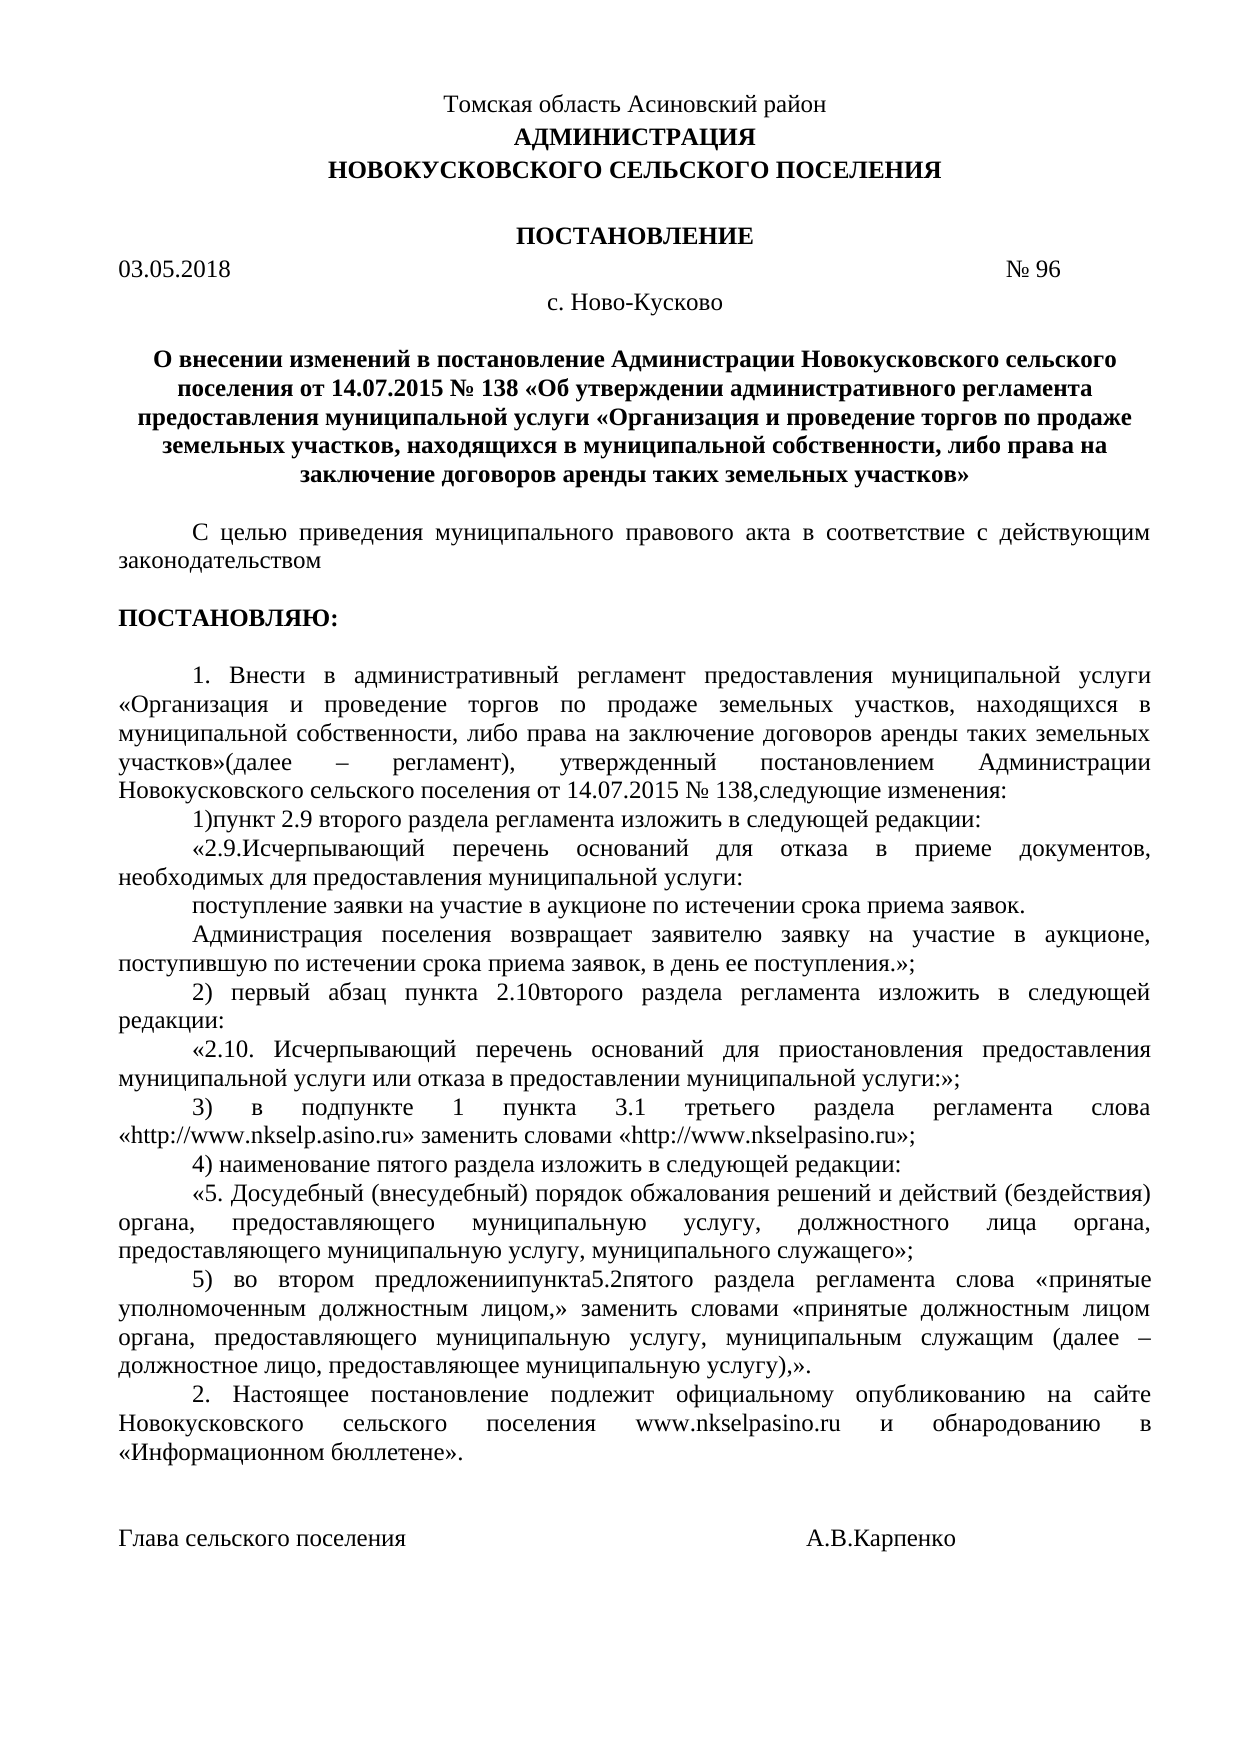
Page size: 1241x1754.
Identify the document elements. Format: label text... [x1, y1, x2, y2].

text «2.10. Исчерпывающий перечень оснований для приостановления предоставления муниципальной услуги или отказа в предоставлении муниципальной услуги:»; [118, 1034, 1152, 1092]
text 2) первый абзац пункта 2.10второго раздела регламента изложить в следующей редакции: [118, 977, 1152, 1034]
text 5) во втором предложениипункта5.2пятого раздела регламента слова «принятые уполномоченным должностным лицом,» заменить словами «принятые должностным лицом органа, предоставляющего муниципальную услугу, муниципальным служащим (далее – должностное лицо, предоставляющее муниципальную услугу),». [118, 1264, 1152, 1379]
text 2. Настоящее постановление подлежит официальному опубликованию на сайте Новокусковского сельского поселения www.nkselpasino.ru и обнародованию в «Информационном бюллетене». [118, 1379, 1152, 1466]
text С целью приведения муниципального правового акта в соответствие с действующим законодательством [118, 517, 1152, 574]
text Глава сельского поселения А.В.Карпенко [118, 1523, 1152, 1552]
text ПОСТАНОВЛЕНИЕ [118, 221, 1152, 249]
text ПОСТАНОВЛЯЮ: [118, 603, 1152, 632]
text 4) наименование пятого раздела изложить в следующей редакции: [118, 1149, 1152, 1178]
text поступление заявки на участие в аукционе по истечении срока приема заявок. [118, 891, 1152, 919]
text Томская область Асиновский район [118, 89, 1152, 117]
text АДМИНИСТРАЦИЯ [118, 122, 1152, 150]
text 1)пункт 2.9 второго раздела регламента изложить в следующей редакции: [118, 804, 1152, 833]
text «2.9.Исчерпывающий перечень оснований для отказа в приеме документов, необходимых для предоставления муниципальной услуги: [118, 833, 1152, 891]
text Администрация поселения возвращает заявителю заявку на участие в аукционе, поступившую по истечении срока приема заявок, в день ее поступления.»; [118, 919, 1152, 977]
text 3) в подпункте 1 пункта 3.1 третьего раздела регламента слова «http://www.nkselp.asino.ru» заменить словами «http://www.nkselpasino.ru»; [118, 1092, 1152, 1149]
text 03.05.2018 № 96 [118, 254, 1152, 282]
text НОВОКУСКОВСКОГО СЕЛЬСКОГО ПОСЕЛЕНИЯ [118, 155, 1152, 183]
text О внесении изменений в постановление Администрации Новокусковского сельского поселения от 14.07.2015 № 138 «Об утверждении административного регламента предоставления муниципальной услуги «Организация и проведение торгов по продаже земельных участков, находящихся в муниципальной собственности, либо права на заключение договоров аренды таких земельных участков» [118, 344, 1152, 488]
text 1. Внести в административный регламент предоставления муниципальной услуги «Организация и проведение торгов по продаже земельных участков, находящихся в муниципальной собственности, либо права на заключение договоров аренды таких земельных участков»(далее – регламент), утвержденный постановлением Администрации Новокусковского сельского поселения от 14.07.2015 № 138,следующие изменения: [118, 661, 1152, 804]
text «5. Досудебный (внесудебный) порядок обжалования решений и действий (бездействия) органа, предоставляющего муниципальную услугу, должностного лица органа, предоставляющего муниципальную услугу, муниципального служащего»; [118, 1178, 1152, 1264]
text с. Ново-Кусково [118, 287, 1152, 316]
